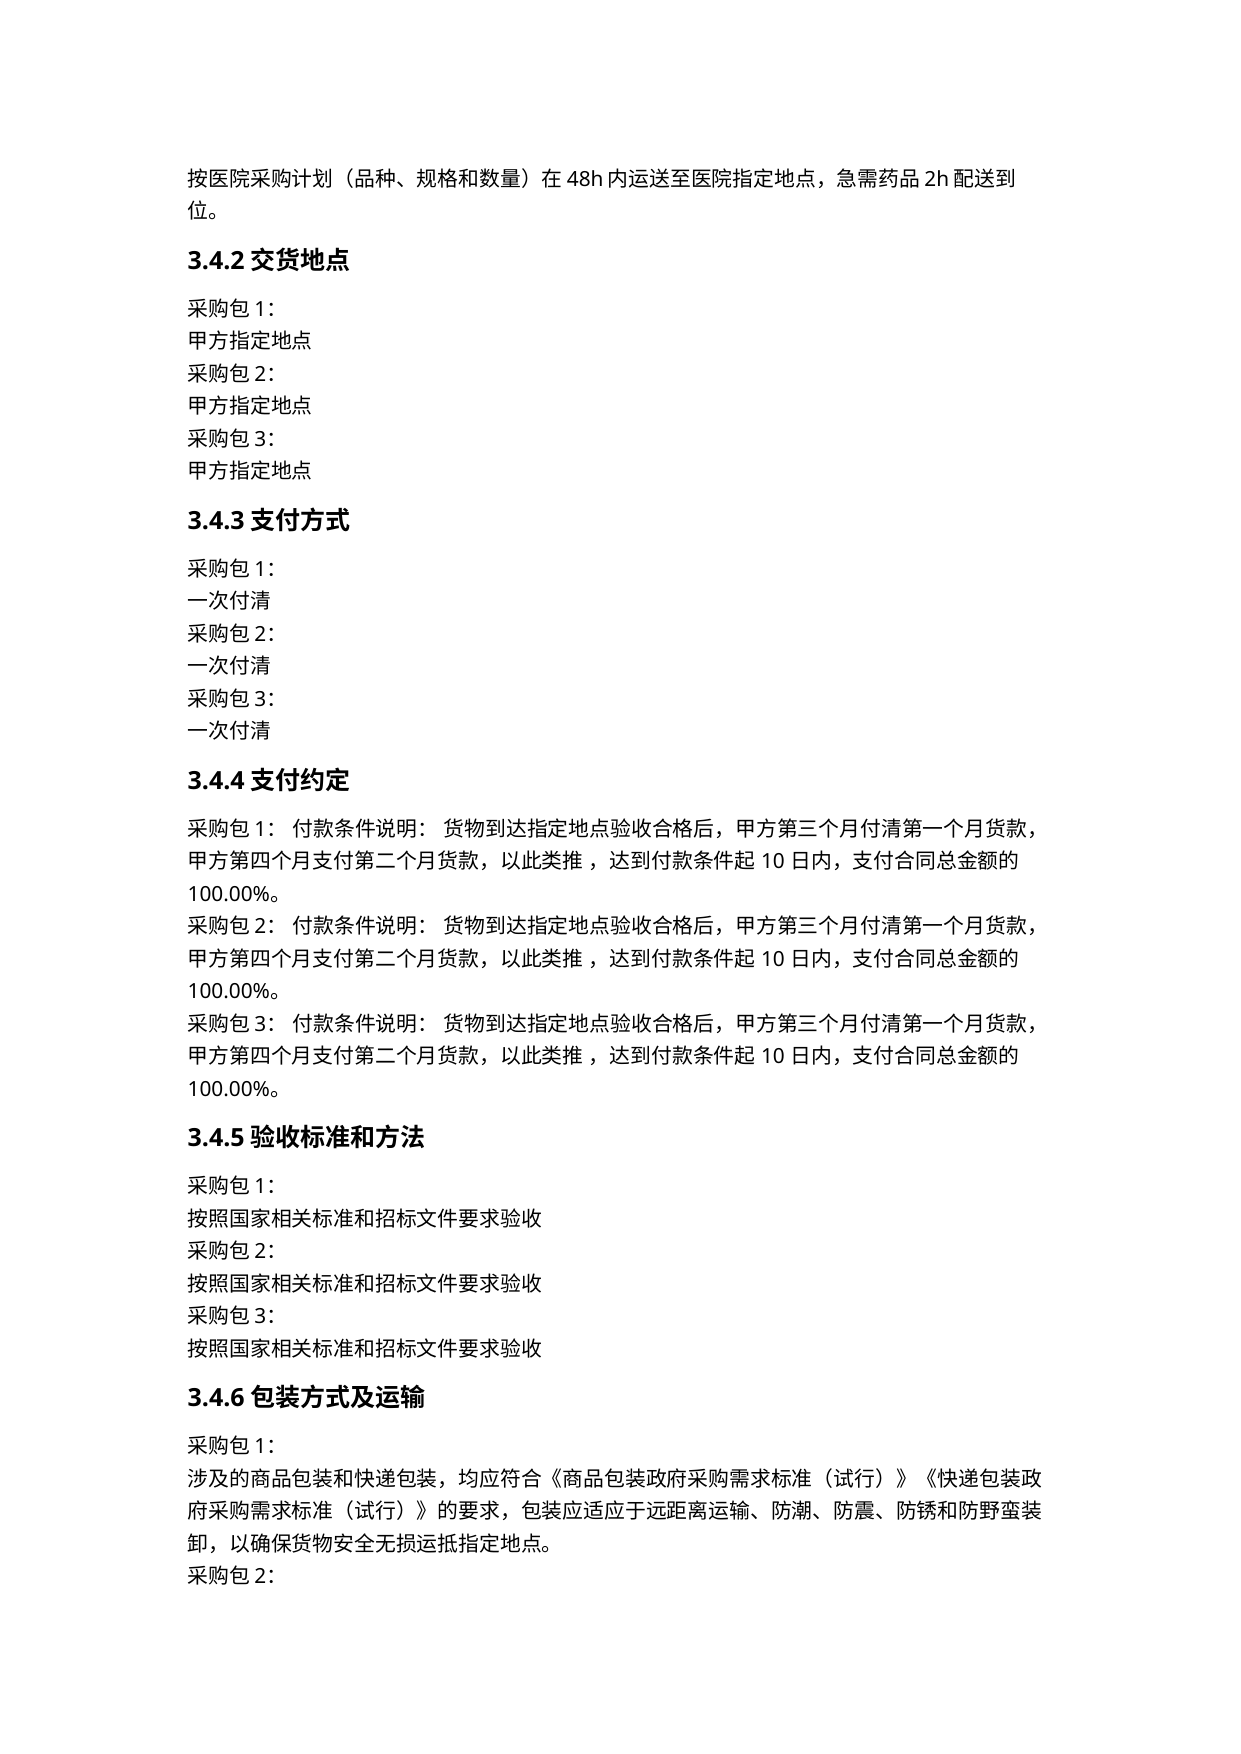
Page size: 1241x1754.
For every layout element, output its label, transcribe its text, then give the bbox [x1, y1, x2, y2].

text 采购包1： [187, 1169, 1053, 1202]
text 一次付清 [187, 649, 1053, 682]
text 采购包2： [187, 357, 1053, 389]
text 一次付清 [187, 584, 1053, 617]
text 3.4.6包装方式及运输 [187, 1364, 1053, 1429]
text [187, 1462, 1053, 1559]
text 按照国家相关标准和招标文件要求验收 [187, 1267, 1053, 1299]
text 3.4.5验收标准和方法 [187, 1104, 1053, 1169]
text 甲方指定地点 [187, 454, 1053, 487]
text 3.4.3支付方式 [187, 487, 1053, 552]
text 按照国家相关标准和招标文件要求验收 [187, 1202, 1053, 1234]
text 采购包3： [187, 1299, 1053, 1332]
text 采购包2： [187, 1559, 1053, 1592]
text 采购包2： [187, 1234, 1053, 1267]
text 采购包2： [187, 617, 1053, 649]
text 3.4.2交货地点 [187, 227, 1053, 292]
text 采购包2： 付款条件说明： 货物到达指定地点验收合格后，甲方第三个月付清第一个月货款，甲方第四个月支付第二个月货款，以此类推 ，达到付款条件起 10 日内，支付合同总金额的 100.00%。 [187, 909, 1053, 1007]
text 一次付清 [187, 714, 1053, 747]
text 采购包1： [187, 292, 1053, 324]
text 按照国家相关标准和招标文件要求验收 [187, 1332, 1053, 1364]
text 甲方指定地点 [187, 324, 1053, 357]
text 采购包1： [187, 552, 1053, 584]
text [187, 162, 1053, 227]
text 采购包3： [187, 422, 1053, 454]
text 3.4.4支付约定 [187, 747, 1053, 812]
text 采购包1： 付款条件说明： 货物到达指定地点验收合格后，甲方第三个月付清第一个月货款，甲方第四个月支付第二个月货款，以此类推 ，达到付款条件起 10 日内，支付合同总金额的 100.00%。 [187, 812, 1053, 909]
text 甲方指定地点 [187, 389, 1053, 422]
text 采购包3： [187, 682, 1053, 714]
text 采购包1： [187, 1429, 1053, 1462]
text 采购包3： 付款条件说明： 货物到达指定地点验收合格后，甲方第三个月付清第一个月货款，甲方第四个月支付第二个月货款，以此类推 ，达到付款条件起 10 日内，支付合同总金额的 100.00%。 [187, 1007, 1053, 1104]
